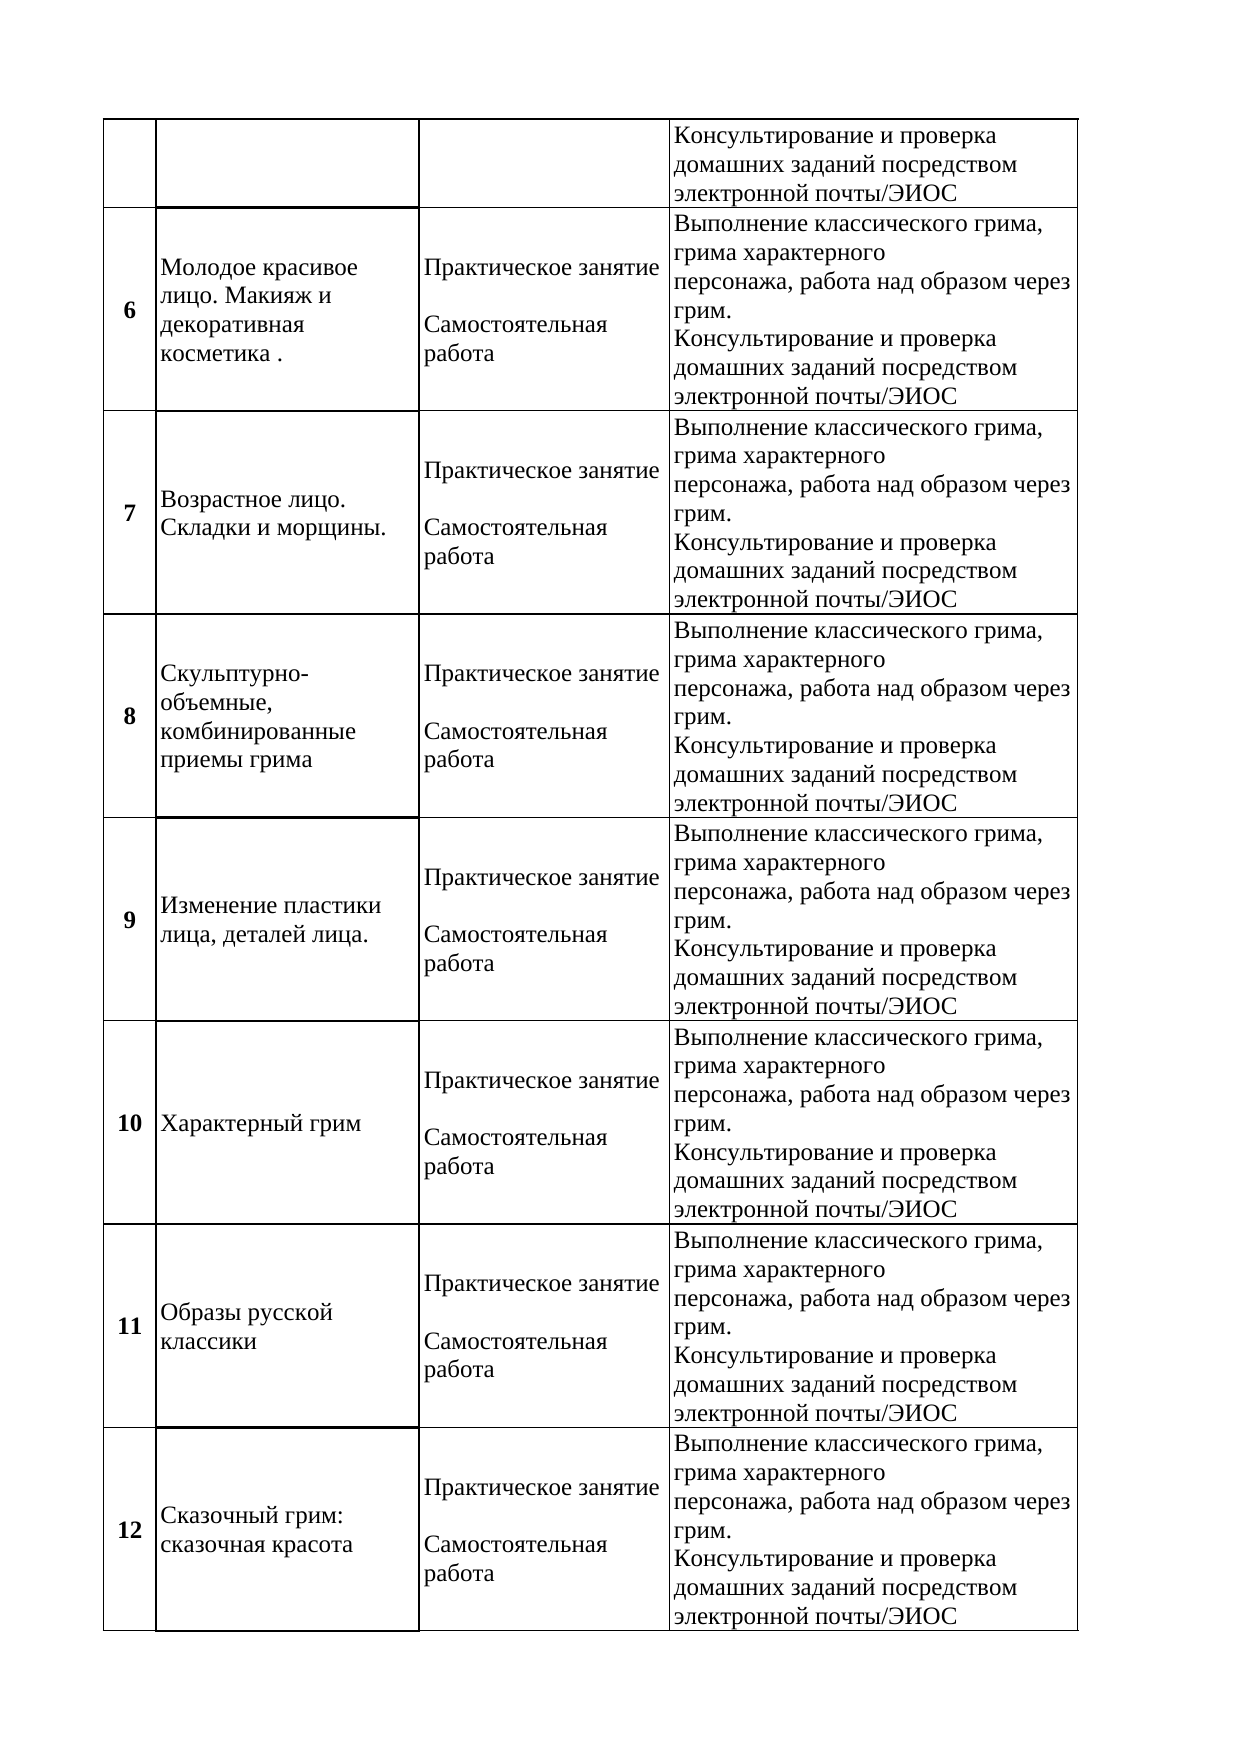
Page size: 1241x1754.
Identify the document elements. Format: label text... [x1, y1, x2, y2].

table_cell 9 [104, 818, 155, 1020]
table_cell Практическое занятие Самостоятельная работа [420, 411, 669, 613]
table_cell Изменение пластики лица, деталей лица. [157, 819, 418, 1020]
table_cell Возрастное лицо. Складки и морщины. [157, 412, 418, 613]
table_cell Скульптурно-объемные, комбинированные приемы грима [157, 615, 418, 816]
table_cell 8 [104, 615, 155, 816]
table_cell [420, 120, 669, 206]
table_cell Характерный грим [157, 1022, 418, 1223]
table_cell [420, 1428, 669, 1630]
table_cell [670, 1428, 1077, 1630]
table_cell Образы русской классики [157, 1225, 418, 1426]
table_cell 6 [104, 208, 155, 410]
table_cell 10 [104, 1021, 155, 1223]
table_cell 5 [104, 120, 155, 206]
table_cell Молодое красивое лицо. Макияж и декоративная косметика . [157, 209, 418, 410]
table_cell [157, 120, 418, 206]
table_cell 12 [104, 1428, 155, 1630]
table_cell Сказочный грим: сказочная красота [157, 1429, 418, 1630]
table_cell 11 [104, 1225, 155, 1426]
table_cell 7 [104, 411, 155, 613]
table_cell Практическое занятие Самостоятельная работа [420, 615, 669, 816]
table_cell Практическое занятие Самостоятельная работа [420, 818, 669, 1020]
table_cell Практическое занятие Самостоятельная работа [420, 208, 669, 410]
table_cell Практическое занятие Самостоятельная работа [420, 1225, 669, 1426]
table_cell Практическое занятие Самостоятельная работа [420, 1021, 669, 1223]
